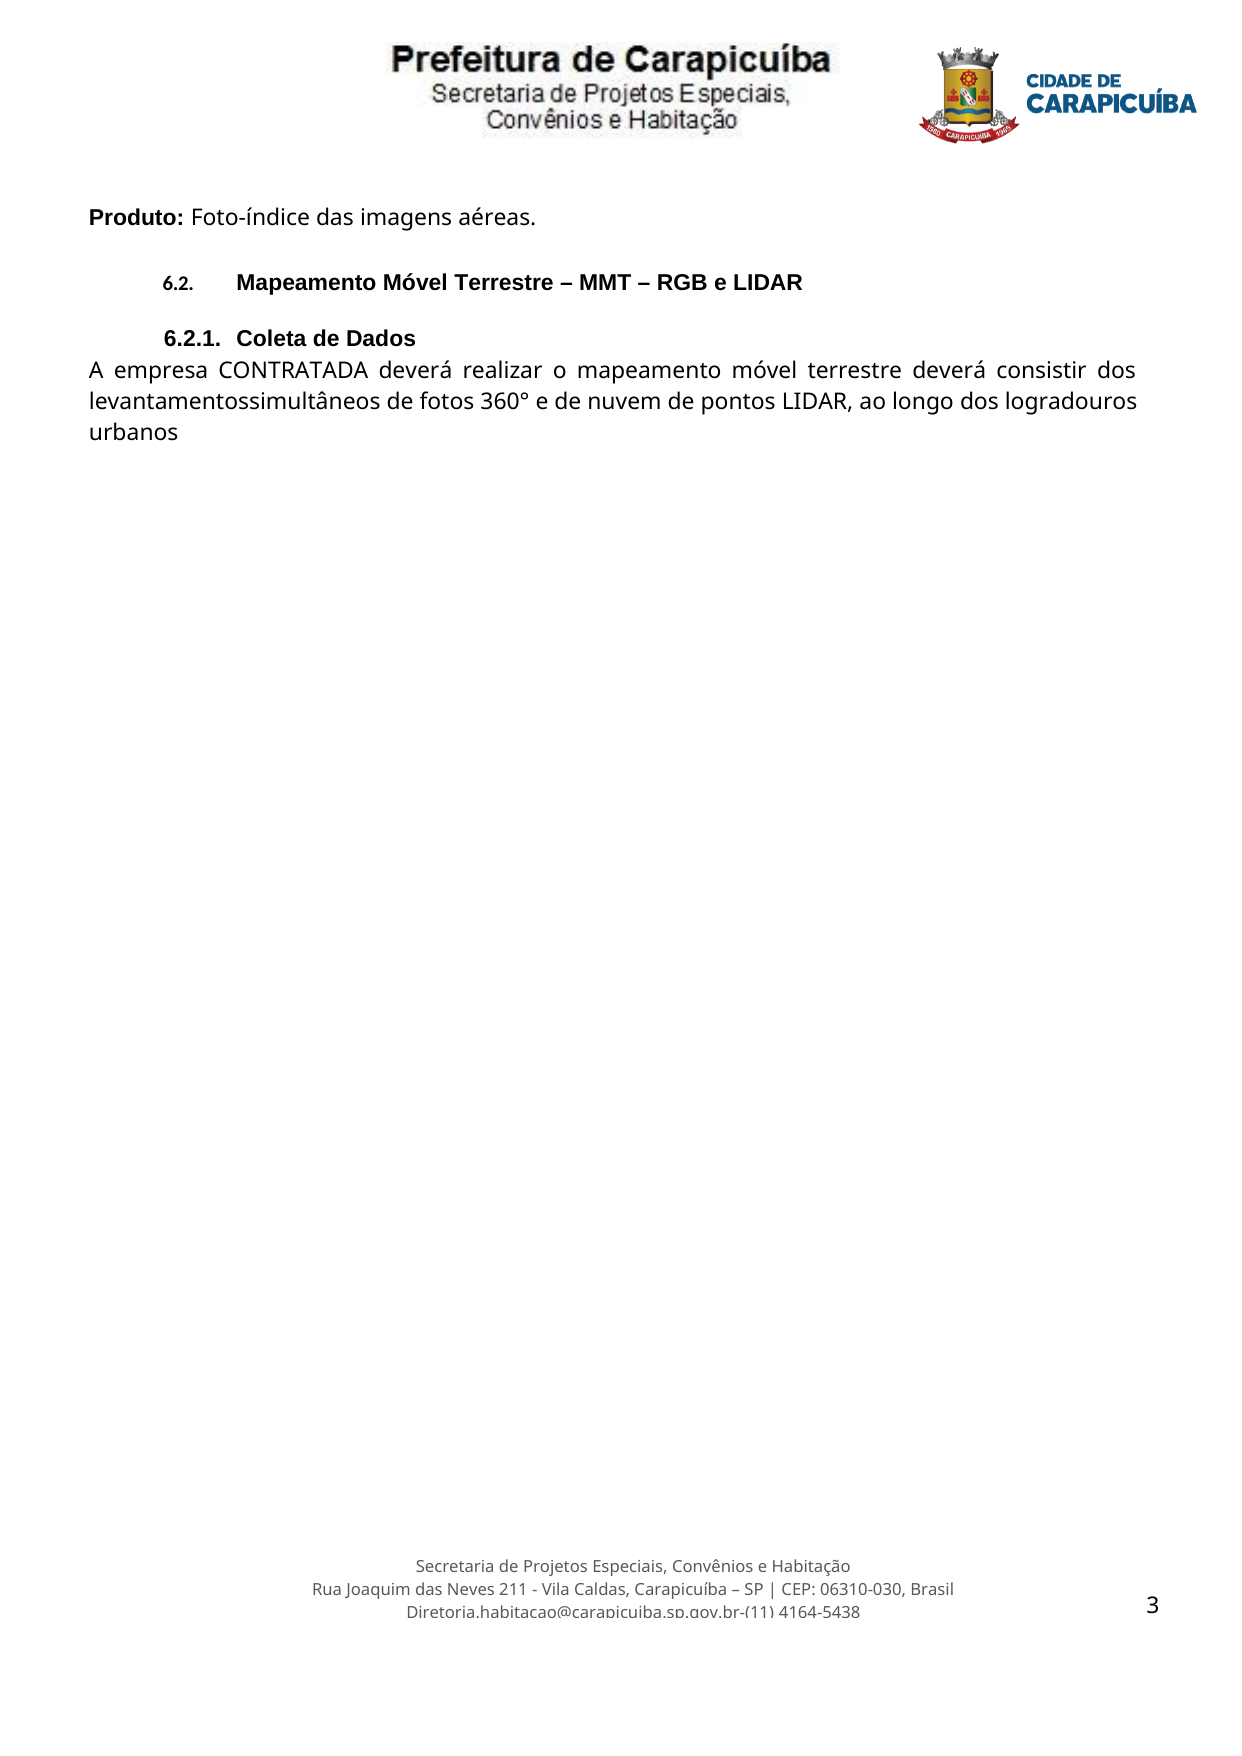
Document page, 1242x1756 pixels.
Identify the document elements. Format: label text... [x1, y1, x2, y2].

text A empresa CONTRATADA deverá realizar o mapeamento móvel terrestre deverá consistir dos levantamentossimultâneos de fotos 360° e de nuvem de pontos LIDAR, ao longo dos logradouros urbanos [89, 354, 1210, 448]
subtitle Mapeamento Móvel Terrestre – MMT – RGB e LIDAR [162, 268, 1210, 295]
picture [918, 47, 1197, 144]
list Coleta de Dados [164, 325, 1210, 352]
text Produto: Foto-índice das imagens aéreas. [89, 201, 1210, 233]
picture [386, 42, 842, 141]
